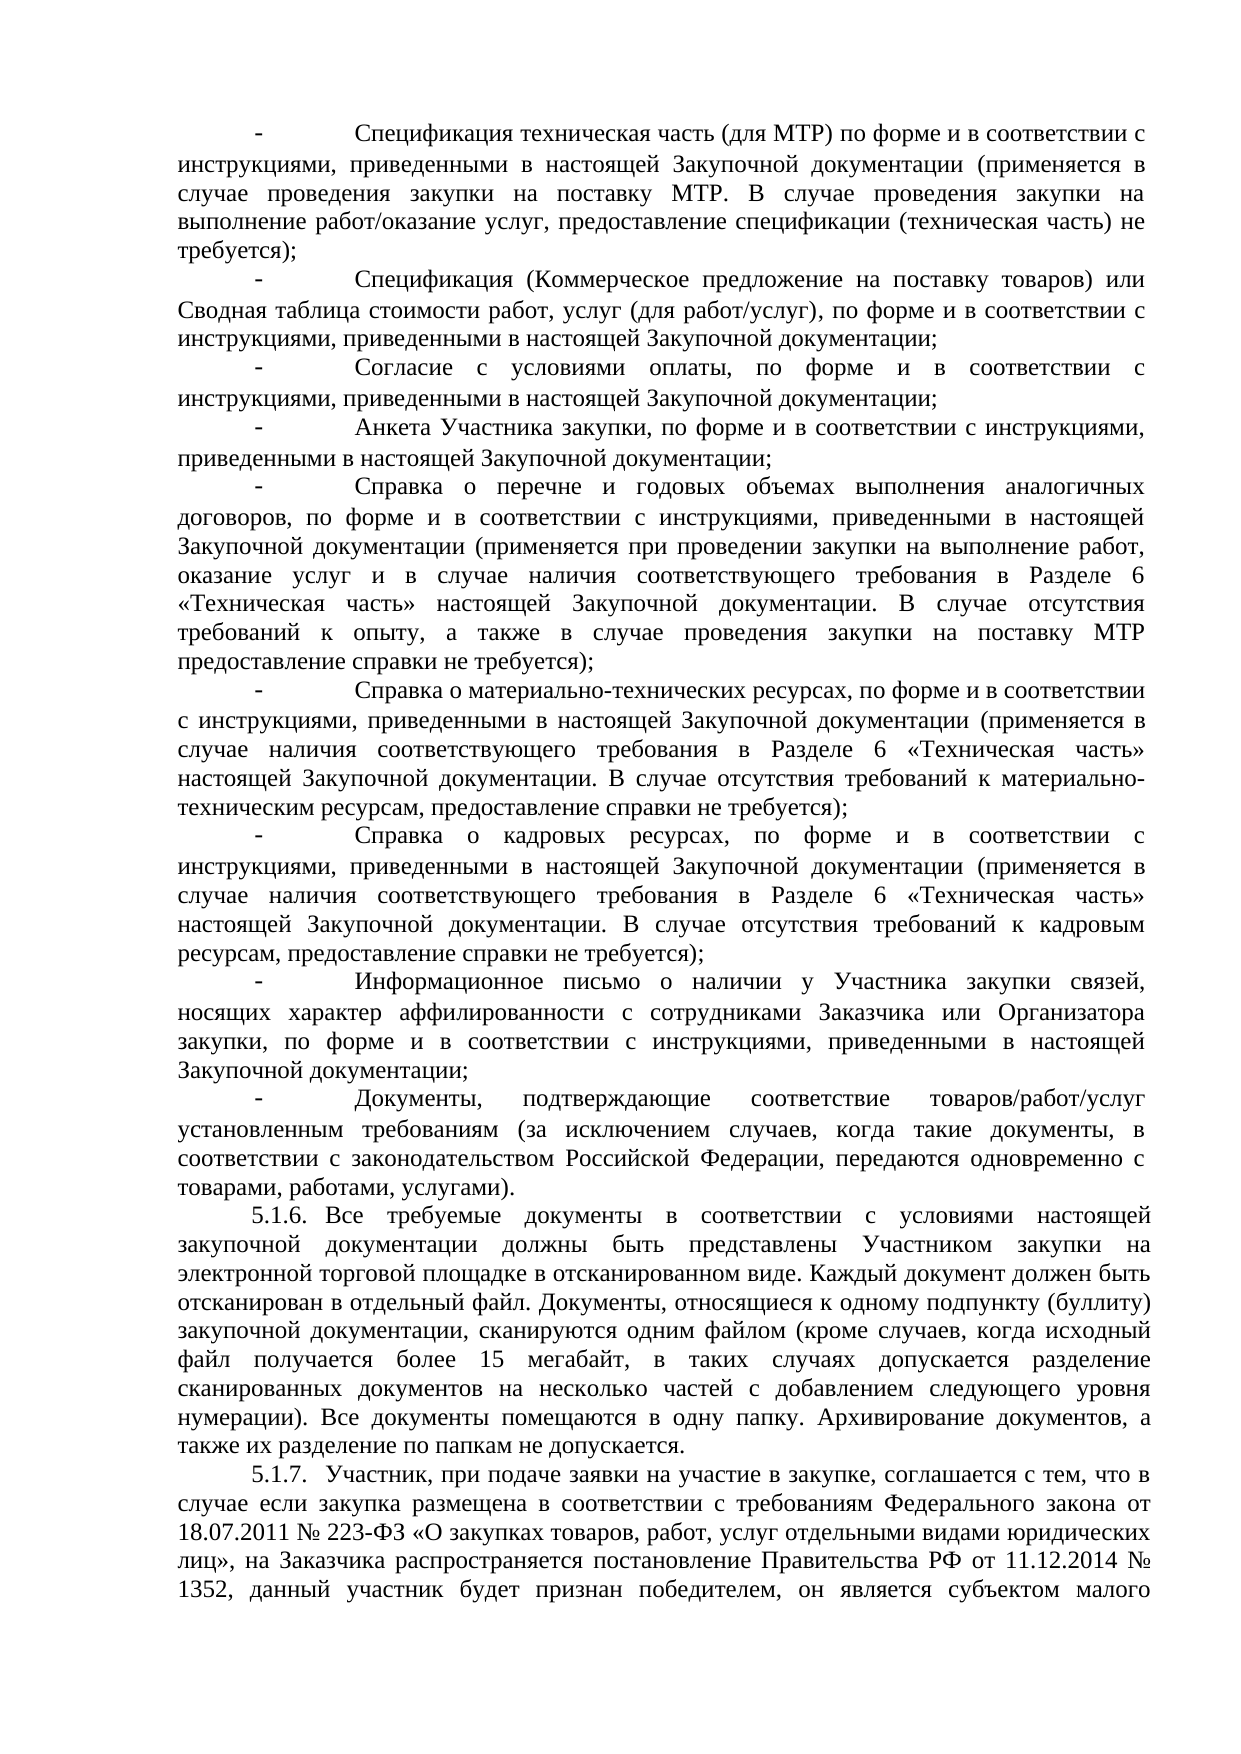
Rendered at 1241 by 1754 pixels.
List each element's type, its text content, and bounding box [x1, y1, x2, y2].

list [177, 1459, 1152, 1603]
list Справка о кадровых ресурсах, по форме и в соответствии с инструкциями, приведенными в настоящей Закупочной документации (применяется в случае наличия соответствующего требования в Разделе 6 «Техническая часть» настоящей Закупочной документации. В случае отсутствия требований к кадровым ресурсам, предоставление справки не требуется); [177, 821, 1146, 966]
list Документы, подтверждающие соответствие товаров/работ/услуг установленным требованиям (за исключением случаев, когда такие документы, в соответствии с законодательством Российской Федерации, передаются одновременно с товарами, работами, услугами). [177, 1083, 1146, 1201]
list Информационное письмо о наличии у Участника закупки связей, носящих характер аффилированности с сотрудниками Заказчика или Организатора закупки, по форме и в соответствии с инструкциями, приведенными в настоящей Закупочной документации; [177, 966, 1146, 1083]
list Согласие с условиями оплаты, по форме и в соответствии с инструкциями, приведенными в настоящей Закупочной документации; [177, 352, 1146, 412]
list Спецификация техническая часть (для МТР) по форме и в соответствии с инструкциями, приведенными в настоящей Закупочной документации (применяется в случае проведения закупки на поставку МТР. В случае проведения закупки на выполнение работ/оказание услуг, предоставление спецификации (техническая часть) не требуется); [177, 118, 1146, 264]
list Справка о материально-технических ресурсах, по форме и в соответствии с инструкциями, приведенными в настоящей Закупочной документации (применяется в случае наличия соответствующего требования в Разделе 6 «Техническая часть» настоящей Закупочной документации. В случае отсутствия требований к материально-техническим ресурсам, предоставление справки не требуется); [177, 675, 1146, 821]
list Все требуемые документы в соответствии с условиями настоящей закупочной документации должны быть представлены Участником закупки на электронной торговой площадке в отсканированном виде. Каждый документ должен быть отсканирован в отдельный файл. Документы, относящиеся к одному подпункту (буллиту) закупочной документации, сканируются одним файлом (кроме случаев, когда исходный файл получается более 15 мегабайт, в таких случаях допускается разделение сканированных документов на несколько частей с добавлением следующего уровня нумерации). Все документы помещаются в одну папку. Архивирование документов, а также их разделение по папкам не допускается. [177, 1201, 1152, 1459]
list Анкета Участника закупки, по форме и в соответствии с инструкциями, приведенными в настоящей Закупочной документации; [177, 412, 1146, 471]
list Спецификация (Коммерческое предложение на поставку товаров) или Сводная таблица стоимости работ, услуг (для работ/услуг), по форме и в соответствии с инструкциями, приведенными в настоящей Закупочной документации; [177, 264, 1146, 352]
list Справка о перечне и годовых объемах выполнения аналогичных договоров, по форме и в соответствии с инструкциями, приведенными в настоящей Закупочной документации (применяется при проведении закупки на выполнение работ, оказание услуг и в случае наличия соответствующего требования в Разделе 6 «Техническая часть» настоящей Закупочной документации. В случае отсутствия требований к опыту, а также в случае проведения закупки на поставку МТР предоставление справки не требуется); [177, 471, 1146, 675]
